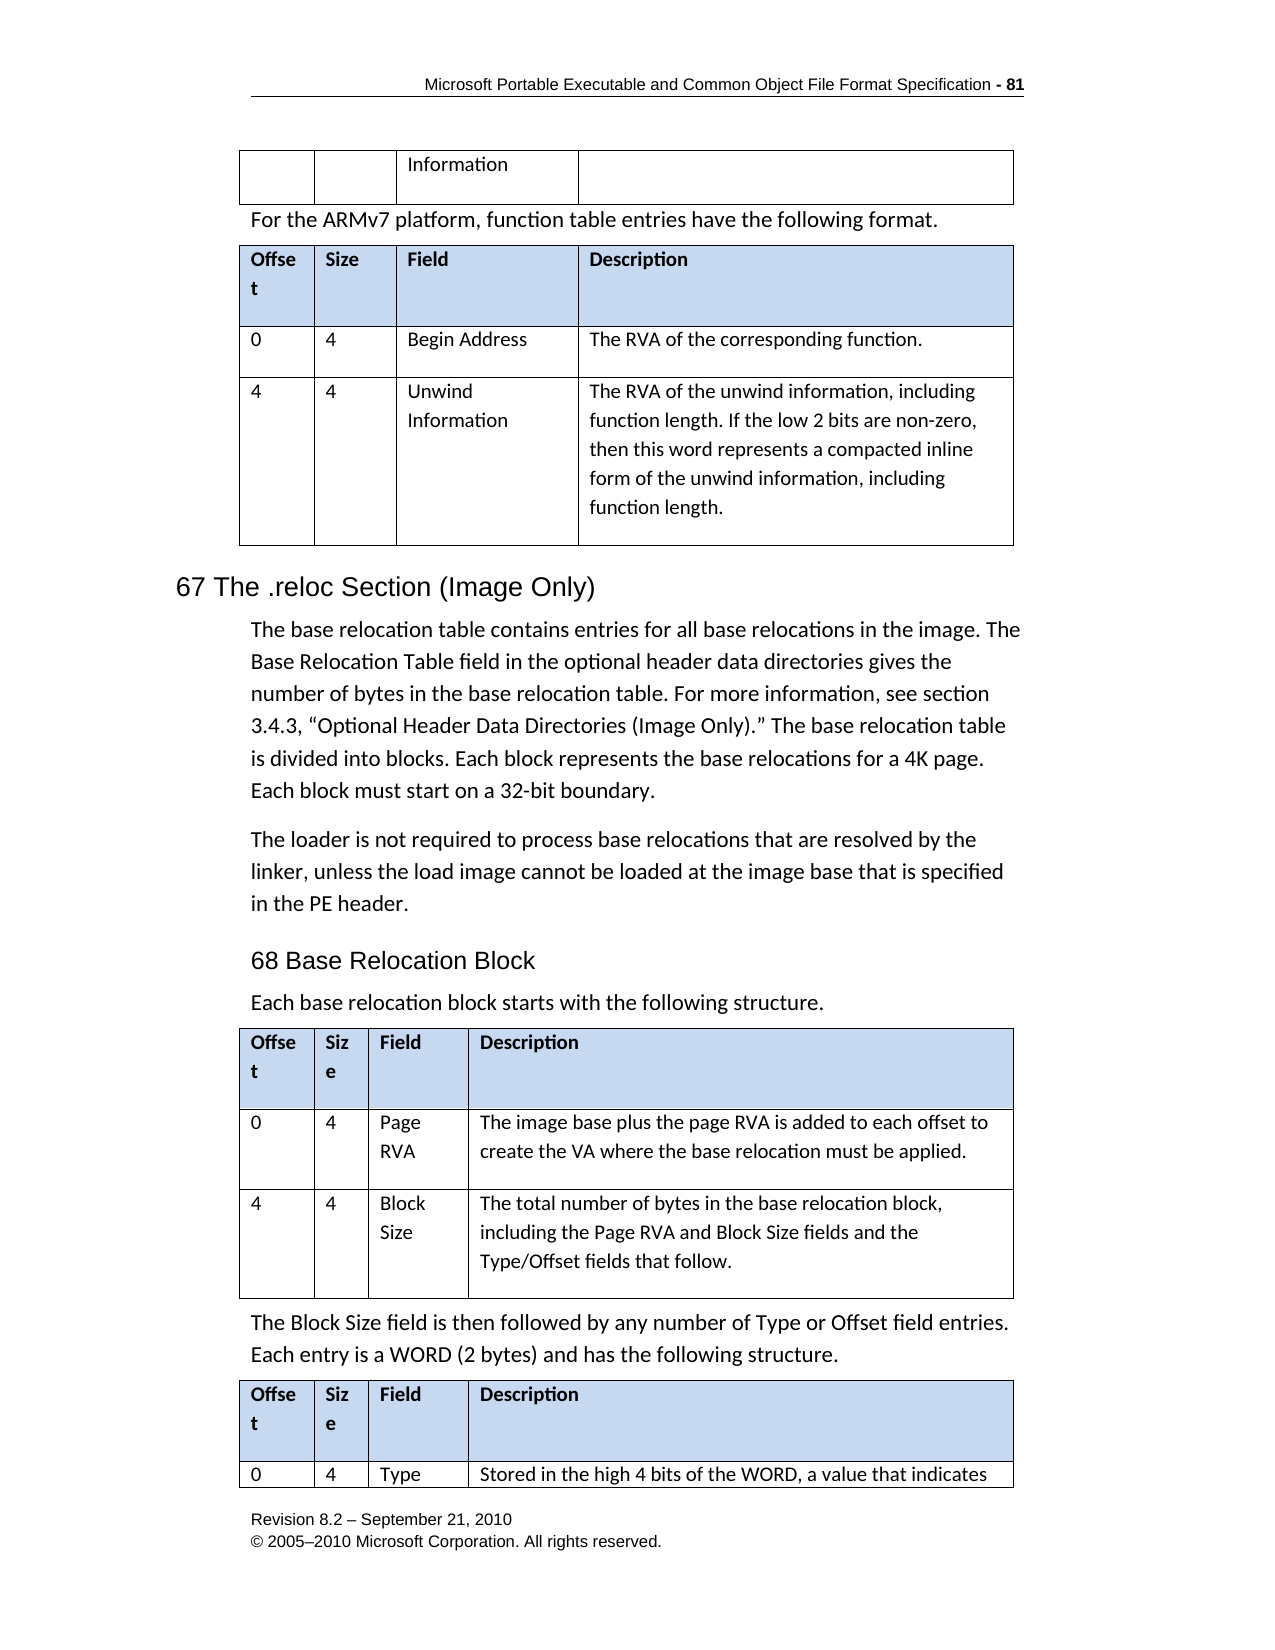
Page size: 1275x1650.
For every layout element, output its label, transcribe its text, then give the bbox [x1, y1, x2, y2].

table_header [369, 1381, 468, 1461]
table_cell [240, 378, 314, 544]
subtitle Base Relocation Block [251, 946, 1024, 975]
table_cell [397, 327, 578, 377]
text Each base relocation block starts with the following structure. [251, 988, 1024, 1016]
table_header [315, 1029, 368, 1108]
text The base relocation table contains entries for all base relocations in the image. The Base Relocation Table field in the optional header data directories gives the number of bytes in the base relocation table. For more information, see section 3.4.3, “Optional Header Data Directories (Image Only).” The base relocation table is divided into blocks. Each block represents the base relocations for a 4K page. Each block must start on a 32-bit boundary. [251, 615, 1024, 804]
text The Block Size field is then followed by any number of Type or Offset field entries. Each entry is a WORD (2 bytes) and has the following structure. [251, 1308, 1024, 1368]
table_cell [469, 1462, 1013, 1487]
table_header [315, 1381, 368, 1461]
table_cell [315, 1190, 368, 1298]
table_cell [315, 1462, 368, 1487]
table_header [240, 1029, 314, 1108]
text The loader is not required to process base relocations that are resolved by the linker, unless the load image cannot be loaded at the image base that is specified in the PE header. [251, 825, 1024, 917]
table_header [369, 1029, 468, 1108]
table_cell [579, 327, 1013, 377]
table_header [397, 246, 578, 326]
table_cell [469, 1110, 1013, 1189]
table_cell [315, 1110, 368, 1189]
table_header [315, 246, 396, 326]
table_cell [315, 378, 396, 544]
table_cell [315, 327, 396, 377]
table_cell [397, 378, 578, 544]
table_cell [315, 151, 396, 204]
subtitle The .reloc Section (Image Only) [176, 571, 1024, 602]
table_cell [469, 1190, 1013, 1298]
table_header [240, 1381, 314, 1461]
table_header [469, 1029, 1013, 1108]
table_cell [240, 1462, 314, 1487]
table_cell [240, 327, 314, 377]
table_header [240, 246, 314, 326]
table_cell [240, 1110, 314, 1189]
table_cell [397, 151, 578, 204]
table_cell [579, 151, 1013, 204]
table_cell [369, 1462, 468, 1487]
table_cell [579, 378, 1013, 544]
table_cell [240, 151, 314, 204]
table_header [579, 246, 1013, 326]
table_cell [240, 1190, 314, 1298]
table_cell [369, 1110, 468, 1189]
text For the ARMv7 platform, function table entries have the following format. [251, 205, 1024, 233]
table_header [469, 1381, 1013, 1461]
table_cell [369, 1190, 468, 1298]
